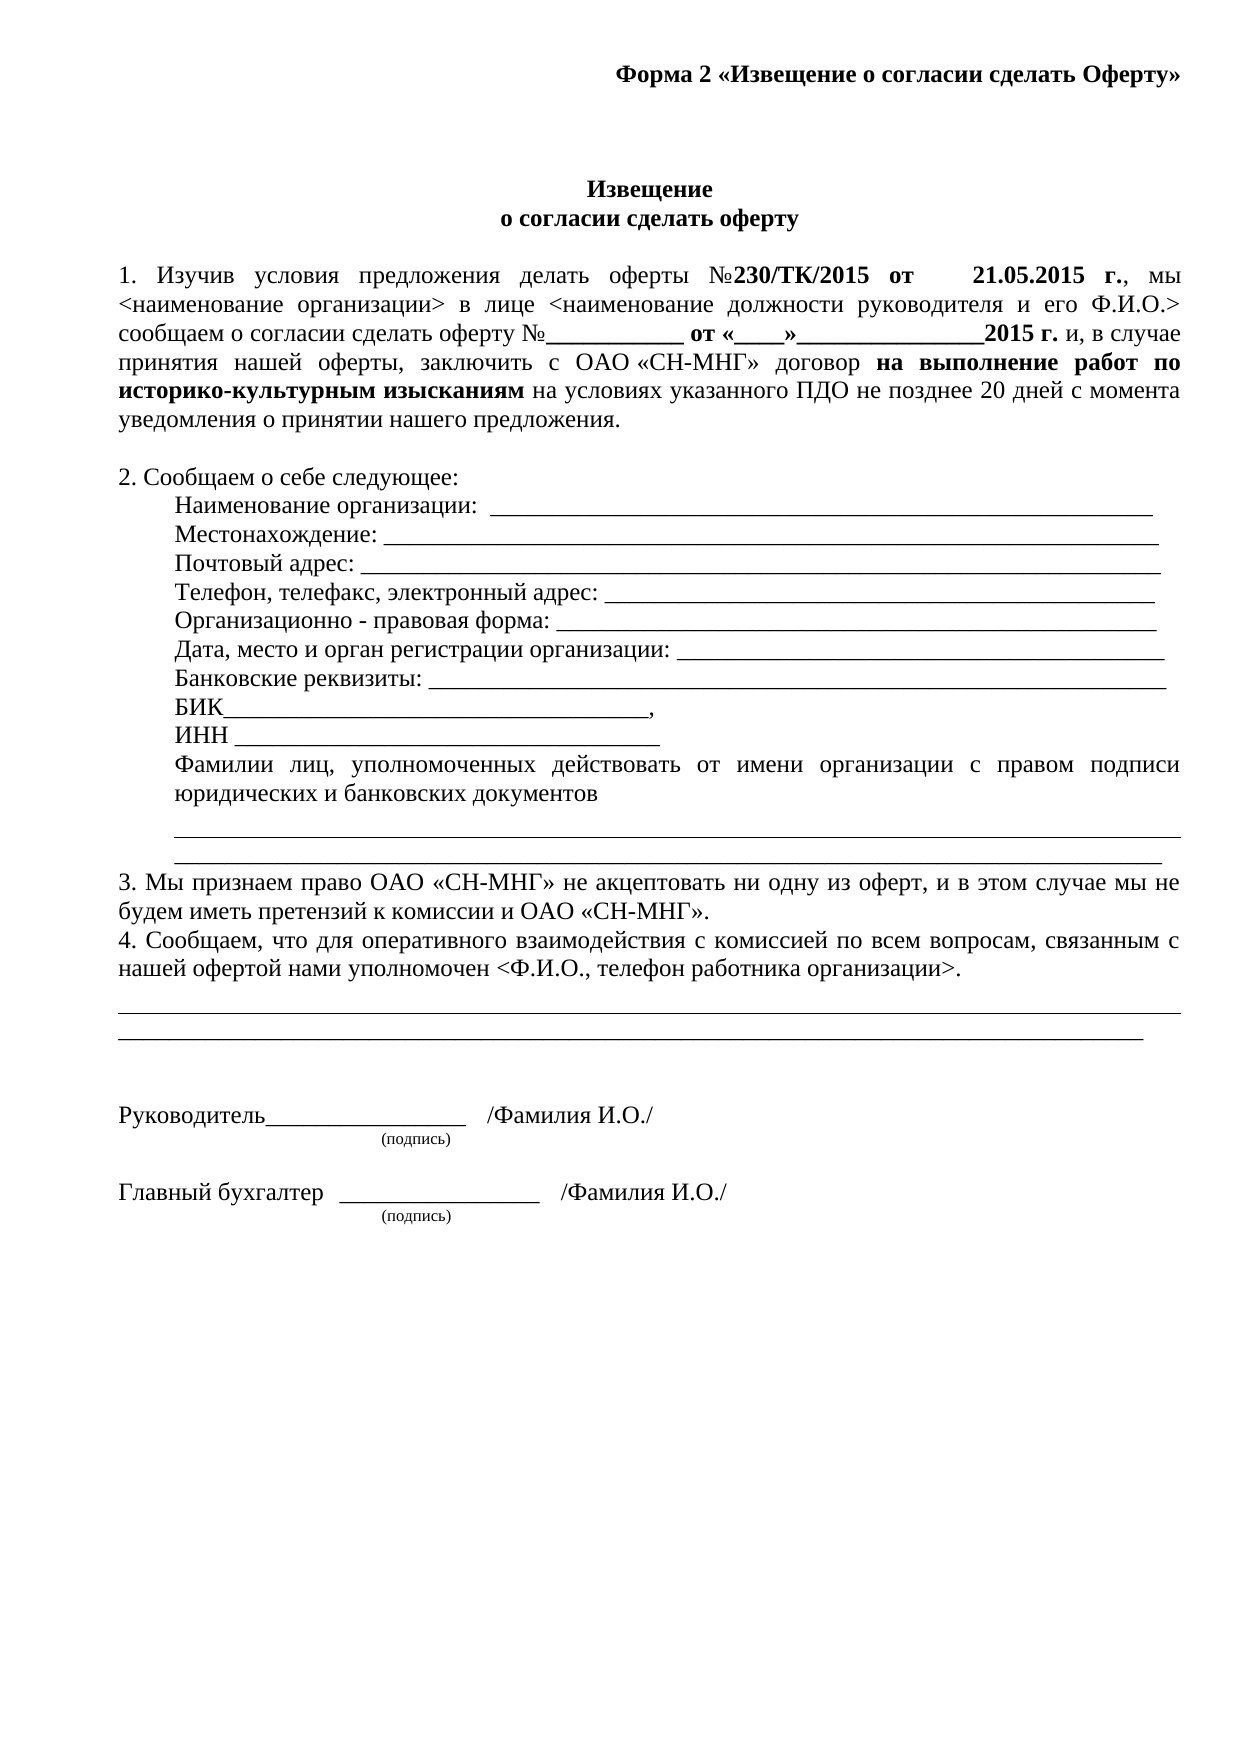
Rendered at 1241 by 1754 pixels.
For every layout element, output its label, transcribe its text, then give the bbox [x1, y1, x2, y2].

text Главный бухгалтер ________________ /Фамилия И.О./ [118, 1177, 1181, 1206]
text Наименование организации: _____________________________________________________ [174, 490, 1181, 519]
text 3. Мы признаем право ОАО «СН-МНГ» не акцептовать ни одну из оферт, и в этом случае мы не будем иметь претензий к комиссии и ОАО «СН-МНГ». [118, 867, 1181, 925]
text о согласии сделать оферту [118, 203, 1181, 232]
text 1. Изучив условия предложения делать оферты №230/ТК/2015 от 21.05.2015 г., мы <наименование организации> в лице <наименование должности руководителя и его Ф.И.О.> сообщаем о согласии сделать оферту №___________ от «____»_______________2015 г. и, в случае принятия нашей оферты, заключить с ОАО «СН-МНГ» договор на выполнение работ по историко-культурным изысканиям на условиях указанного ПДО не позднее 20 дней с момента уведомления о принятии нашего предложения. [118, 260, 1181, 433]
text _______________________________________________________________________________ [174, 838, 1181, 867]
text Фамилии лиц, уполномоченных действовать от имени организации с правом подписи юридических и банковских документов [174, 749, 1181, 807]
text (подпись) [266, 1206, 1181, 1225]
text Банковские реквизиты: ___________________________________________________________ [174, 663, 1181, 692]
text 2. Сообщаем о себе следующее: [118, 462, 1181, 490]
text 4. Сообщаем, что для оперативного взаимодействия с комиссией по всем вопросам, связанным с нашей офертой нами уполномочен <Ф.И.О., телефон работника организации>. [118, 925, 1181, 982]
text __________________________________________________________________________________ [118, 1014, 1181, 1043]
text Местонахождение: ______________________________________________________________ [174, 519, 1181, 548]
text Телефон, телефакс, электронный адрес: ____________________________________________ [174, 577, 1181, 605]
text БИК__________________________________, [174, 692, 1181, 720]
text Почтовый адрес: ________________________________________________________________ [174, 548, 1181, 577]
text Извещение [118, 174, 1181, 203]
text ИНН __________________________________ [174, 720, 1181, 749]
text (подпись) [118, 1129, 1181, 1148]
text Дата, место и орган регистрации организации: _______________________________________ [174, 634, 1181, 663]
text Руководитель ________________ /Фамилия И.О./ [118, 1100, 1181, 1129]
text Форма 2 «Извещение о согласии сделать Оферту» [118, 59, 1181, 88]
text Организационно - правовая форма: ________________________________________________ [174, 605, 1181, 634]
